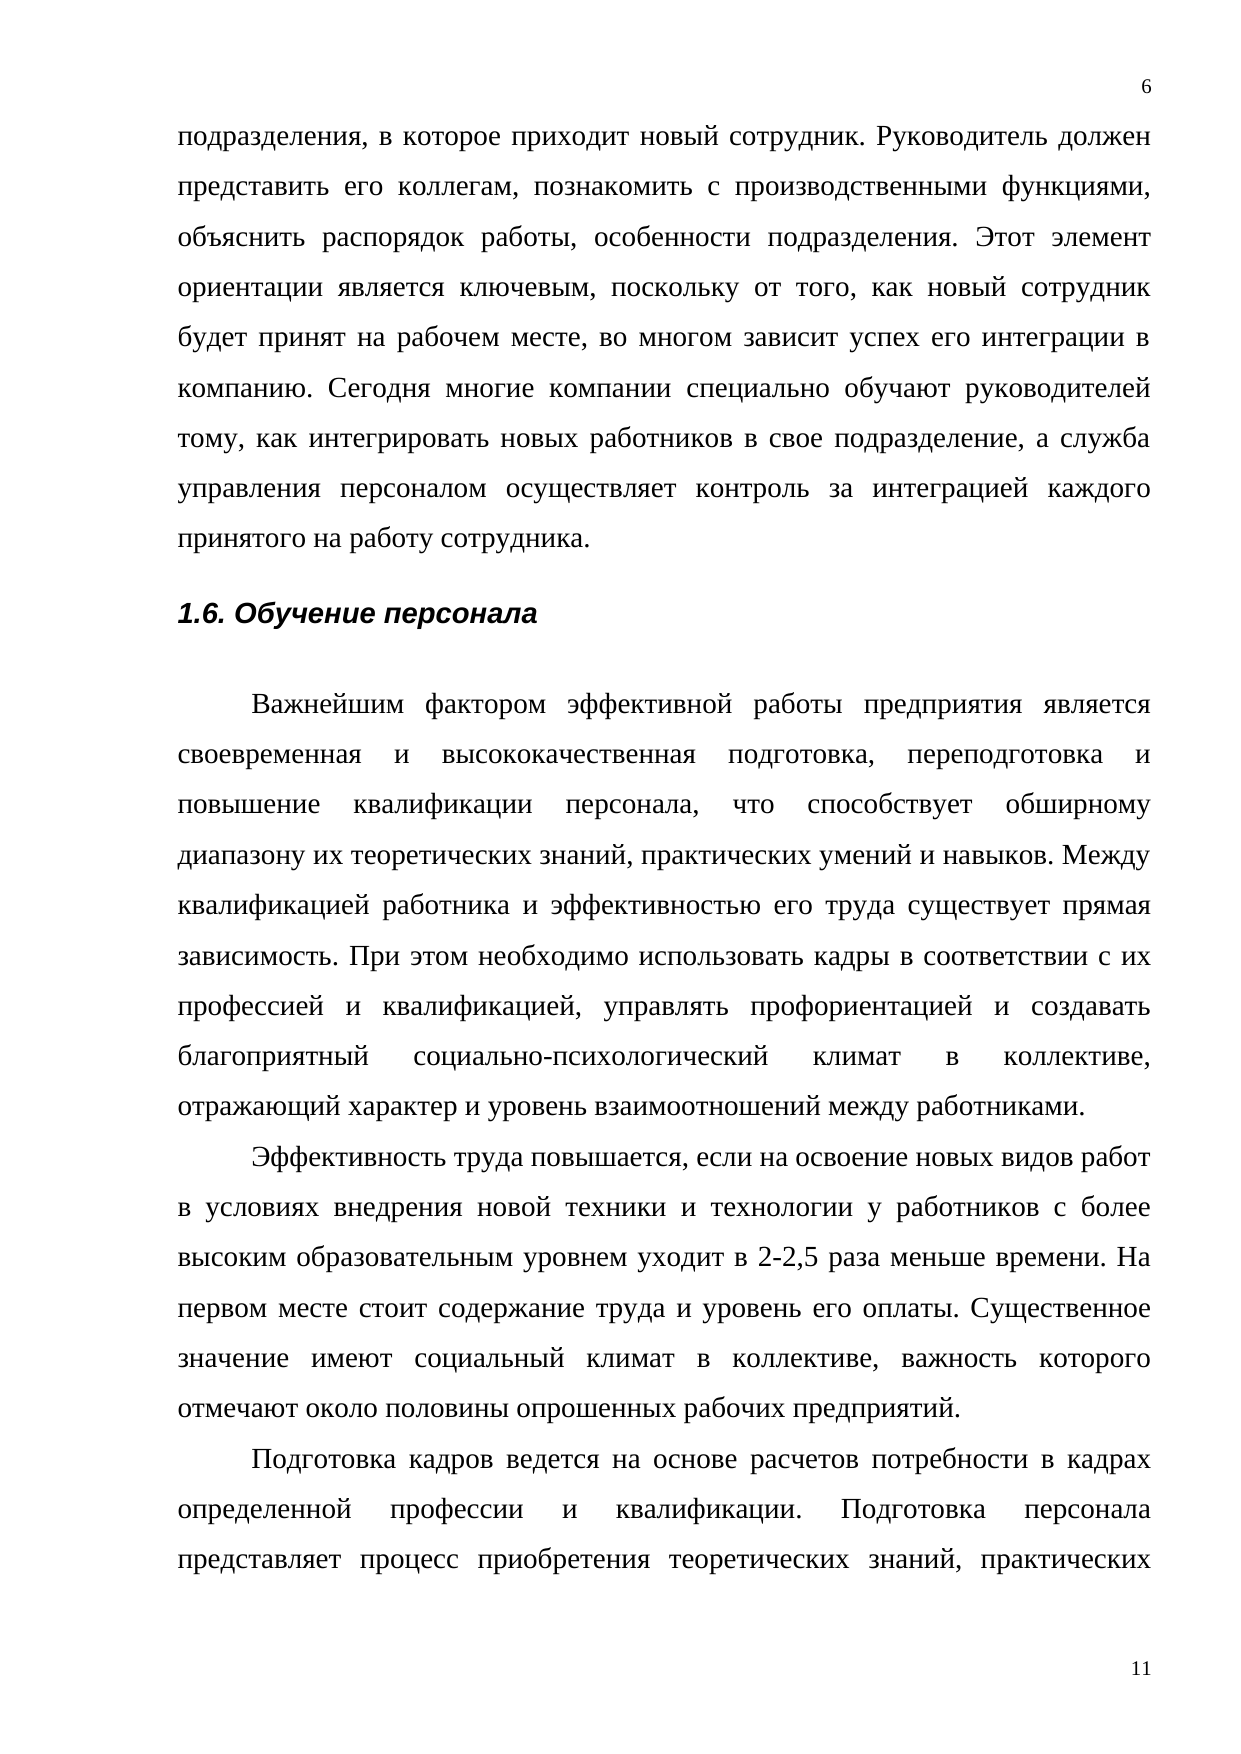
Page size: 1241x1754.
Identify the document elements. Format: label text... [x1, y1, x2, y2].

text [177, 1441, 1152, 1575]
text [177, 118, 1152, 554]
text Важнейшим фактором эффективной работы предприятия является своевременная и высококачественная подготовка, переподготовка и повышение квалификации персонала, что способствует обширному диапазону их теоретических знаний, практических умений и навыков. Между квалификацией работника и эффективностью его труда существует прямая зависимость. При этом необходимо использовать кадры в соответствии с их профессией и квалификацией, управлять профориентацией и создавать благоприятный социально-психологический климат в коллективе, отражающий характер и уровень взаимоотношений между работниками. [177, 686, 1152, 1122]
text Эффективность труда повышается, если на освоение новых видов работ в условиях внедрения новой техники и технологии у работников с более высоким образовательным уровнем уходит в 2-2,5 раза меньше времени. На первом месте стоит содержание труда и уровень его оплаты. Существенное значение имеют социальный климат в коллективе, важность которого отмечают около половины опрошенных рабочих предприятий. [177, 1139, 1152, 1424]
subtitle 1.6. Обучение персонала [177, 596, 1152, 629]
